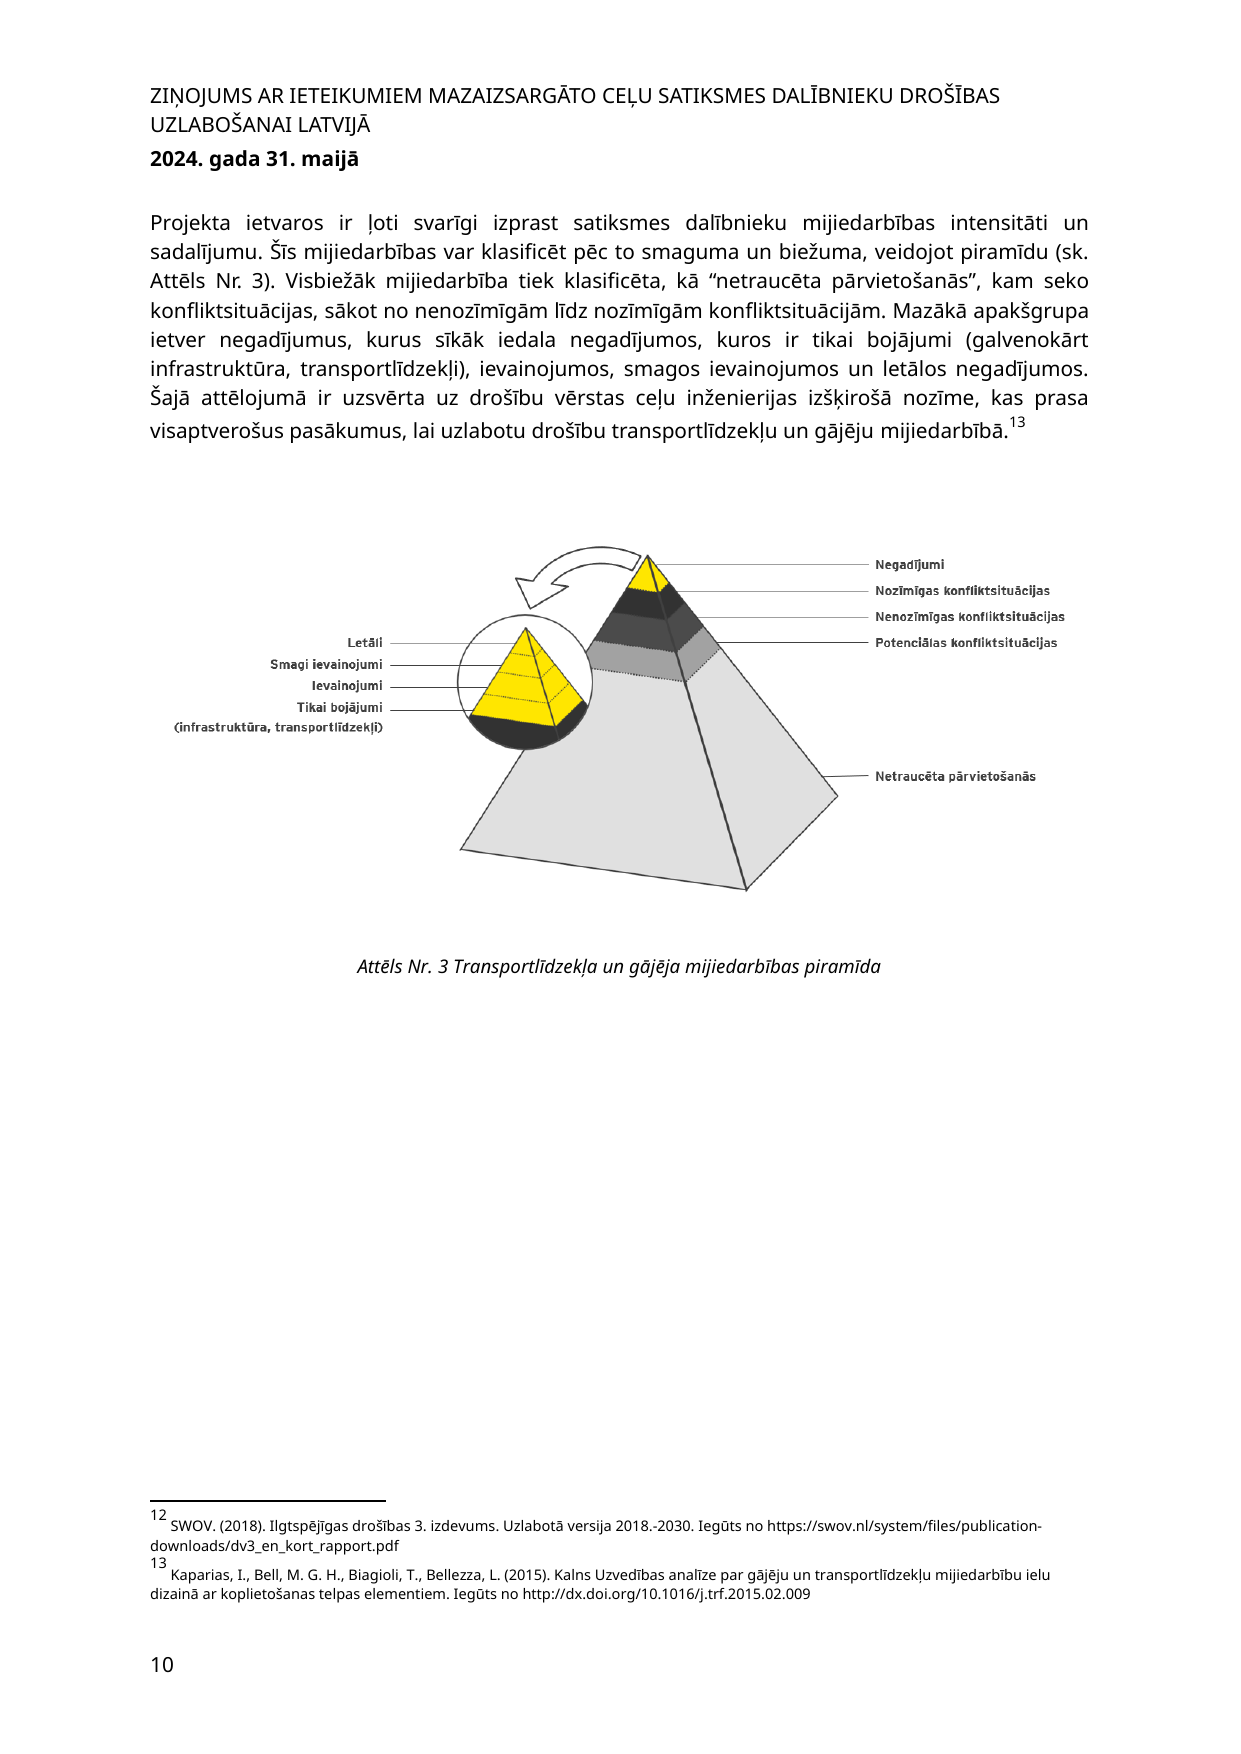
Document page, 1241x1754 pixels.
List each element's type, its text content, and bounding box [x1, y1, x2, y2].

text Attēls Nr. 3 Transportlīdzekļa un gājēja mijiedarbības piramīda [150, 950, 1090, 979]
picture [150, 460, 1091, 935]
text Projekta ietvaros ir ļoti svarīgi izprast satiksmes dalībnieku mijiedarbības intensitāti un sadalījumu. Šīs mijiedarbības var klasificēt pēc to smaguma un biežuma, veidojot piramīdu (sk. Attēls Nr. 3). Visbiežāk mijiedarbība tiek klasificēta, kā “netraucēta pārvietošanās”, kam seko konfliktsituācijas, sākot no nenozīmīgām līdz nozīmīgām konfliktsituācijām. Mazākā apakšgrupa ietver negadījumus, kurus sīkāk iedala negadījumos, kuros ir tikai bojājumi (galvenokārt infrastruktūra, transportlīdzekļi), ievainojumos, smagos ievainojumos un letālos negadījumos. Šajā attēlojumā ir uzsvērta uz drošību vērstas ceļu inženierijas izšķirošā nozīme, kas prasa visaptverošus pasākumus, lai uzlabotu drošību transportlīdzekļu un gājēju mijiedarbībā. [150, 207, 1090, 446]
